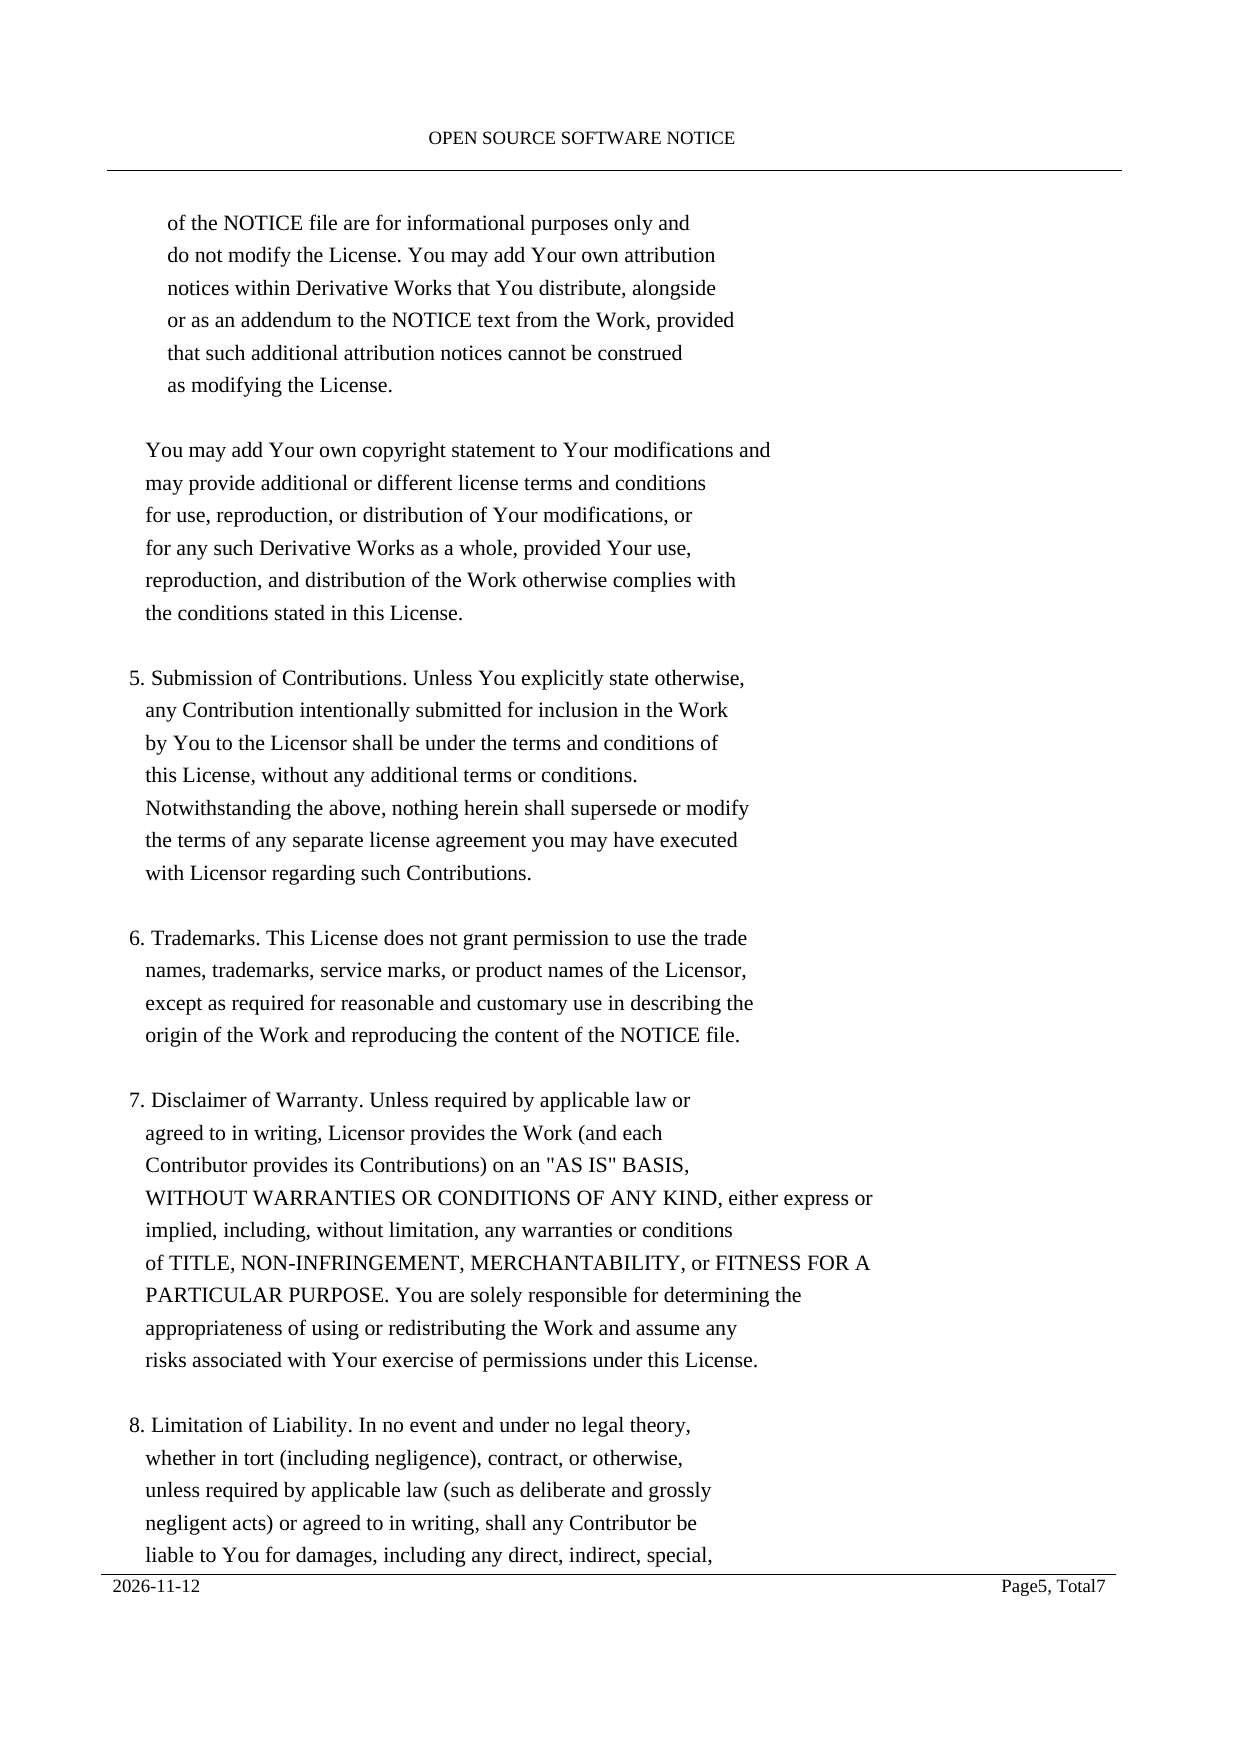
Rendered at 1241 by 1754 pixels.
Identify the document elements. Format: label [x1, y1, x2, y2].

text [112, 206, 1128, 1571]
